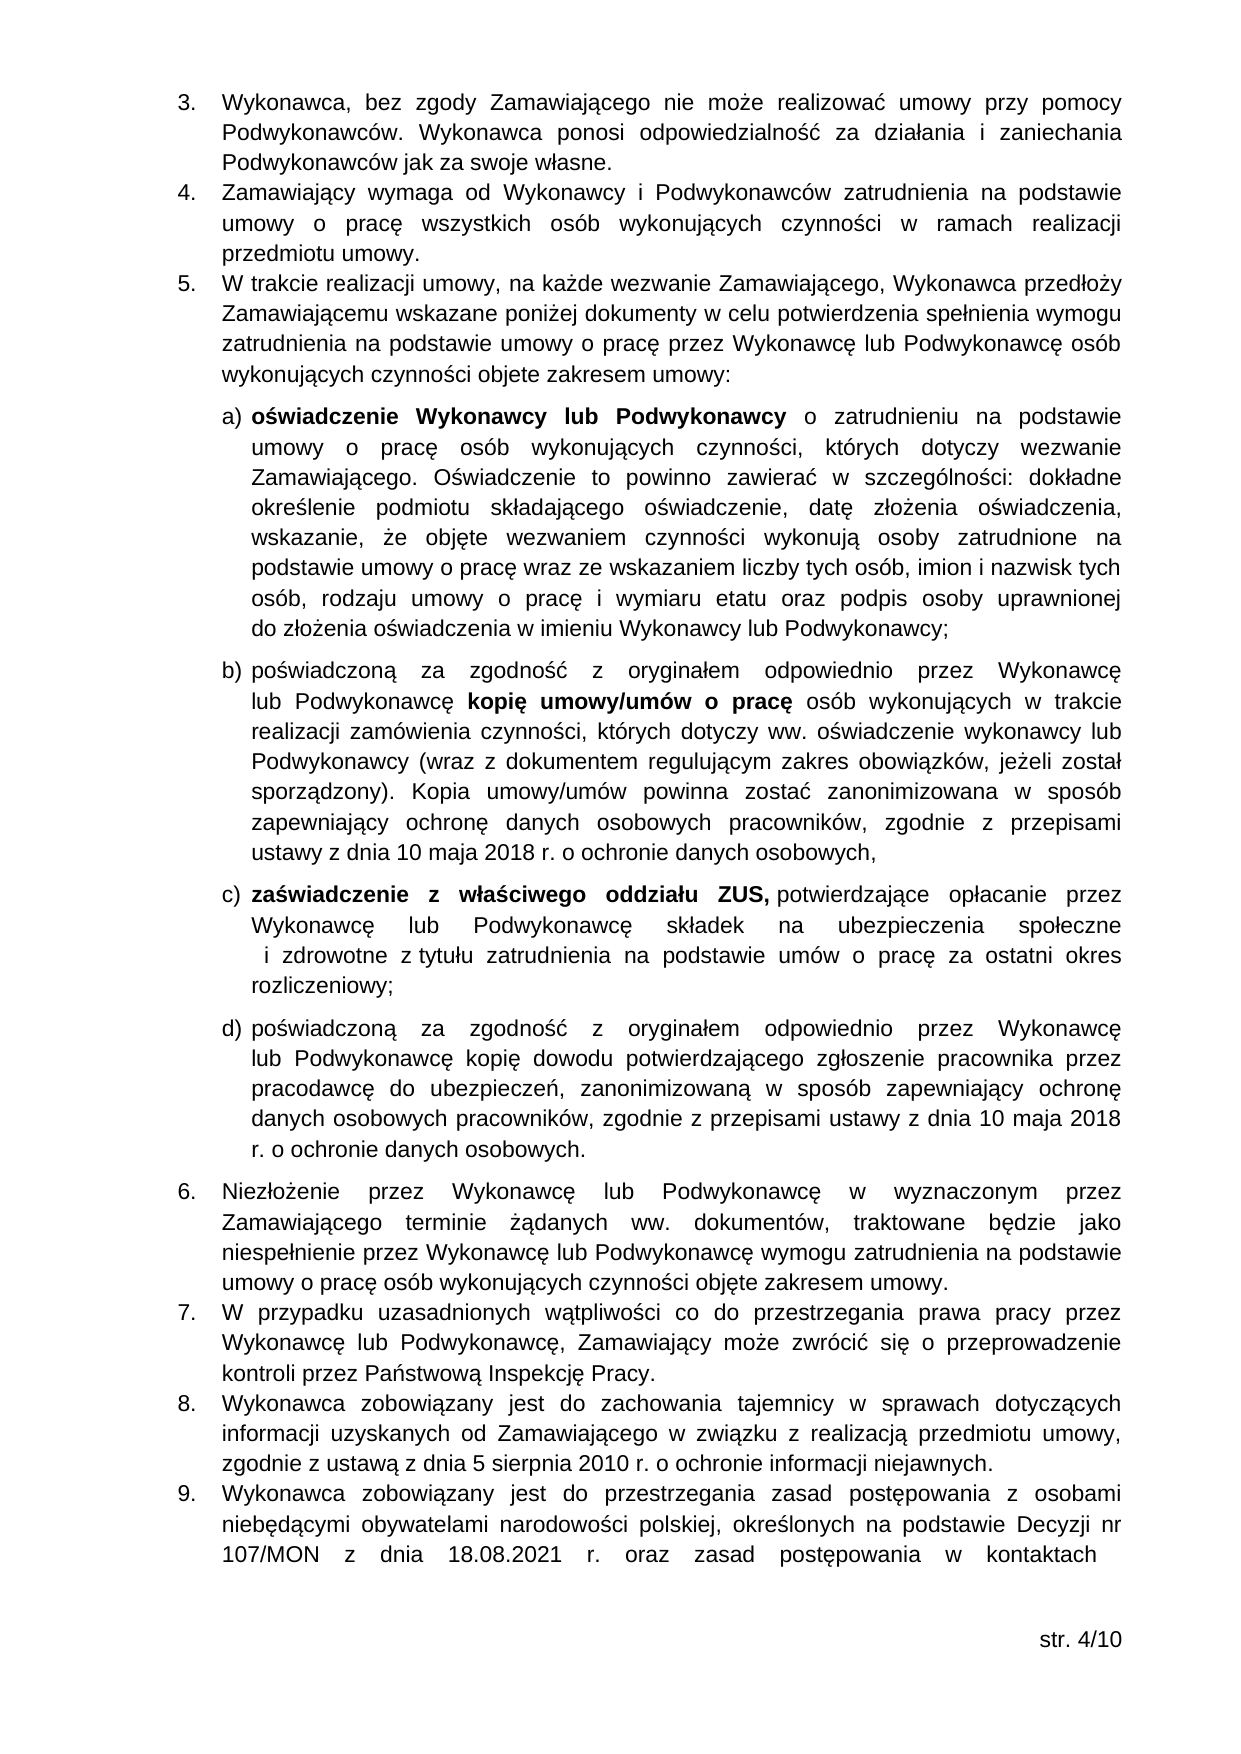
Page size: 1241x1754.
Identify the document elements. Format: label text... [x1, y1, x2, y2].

list poświadczoną za zgodność z oryginałem odpowiednio przez Wykonawcę lub Podwykonawcę kopię umowy/umów o pracę osób wykonujących w trakcie realizacji zamówienia czynności, których dotyczy ww. oświadczenie wykonawcy lub Podwykonawcy (wraz z dokumentem regulującym zakres obowiązków, jeżeli został sporządzony). Kopia umowy/umów powinna zostać zanonimizowana w sposób zapewniający ochronę danych osobowych pracowników, zgodnie z przepisami ustawy z dnia 10 maja 2018 r. o ochronie danych osobowych, [222, 657, 1122, 865]
list oświadczenie Wykonawcy lub Podwykonawcy o zatrudnieniu na podstawie umowy o pracę osób wykonujących czynności, których dotyczy wezwanie Zamawiającego. Oświadczenie to powinno zawierać w szczególności: dokładne określenie podmiotu składającego oświadczenie, datę złożenia oświadczenia, wskazanie, że objęte wezwaniem czynności wykonują osoby zatrudnione na podstawie umowy o pracę wraz ze wskazaniem liczby tych osób, imion i nazwisk tych osób, rodzaju umowy o pracę i wymiaru etatu oraz podpis osoby uprawnionej do złożenia oświadczenia w imieniu Wykonawcy lub Podwykonawcy; [222, 403, 1122, 641]
list W trakcie realizacji umowy, na każde wezwanie Zamawiającego, Wykonawca przedłoży Zamawiającemu wskazane poniżej dokumenty w celu potwierdzenia spełnienia wymogu zatrudnienia na podstawie umowy o pracę przez Wykonawcę lub Podwykonawcę osób wykonujących czynności objete zakresem umowy: [177, 270, 1122, 387]
list poświadczoną za zgodność z oryginałem odpowiednio przez Wykonawcę lub Podwykonawcę kopię dowodu potwierdzającego zgłoszenie pracownika przez pracodawcę do ubezpieczeń, zanonimizowaną w sposób zapewniający ochronę danych osobowych pracowników, zgodnie z przepisami ustawy z dnia 10 maja 2018 r. o ochronie danych osobowych. [222, 1015, 1122, 1162]
list Wykonawca zobowiązany jest do zachowania tajemnicy w sprawach dotyczących informacji uzyskanych od Zamawiającego w związku z realizacją przedmiotu umowy, zgodnie z ustawą z dnia 5 sierpnia 2010 r. o ochronie informacji niejawnych. [177, 1390, 1122, 1476]
list Zamawiający wymaga od Wykonawcy i Podwykonawców zatrudnienia na podstawie umowy o pracę wszystkich osób wykonujących czynności w ramach realizacji przedmiotu umowy. [177, 179, 1122, 266]
list Niezłożenie przez Wykonawcę lub Podwykonawcę w wyznaczonym przez Zamawiającego terminie żądanych ww. dokumentów, traktowane będzie jako niespełnienie przez Wykonawcę lub Podwykonawcę wymogu zatrudnienia na podstawie umowy o pracę osób wykonujących czynności objęte zakresem umowy. [177, 1178, 1122, 1295]
list zaświadczenie z właściwego oddziału ZUS, potwierdzające opłacanie przez Wykonawcę lub Podwykonawcę składek na ubezpieczenia społeczne i zdrowotne z tytułu zatrudnienia na podstawie umów o pracę za ostatni okres rozliczeniowy; [222, 881, 1122, 998]
list W przypadku uzasadnionych wątpliwości co do przestrzegania prawa pracy przez Wykonawcę lub Podwykonawcę, Zamawiający może zwrócić się o przeprowadzenie kontroli przez Państwową Inspekcję Pracy. [177, 1299, 1122, 1386]
list Wykonawca, bez zgody Zamawiającego nie może realizować umowy przy pomocy Podwykonawców. Wykonawca ponosi odpowiedzialność za działania i zaniechania Podwykonawców jak za swoje własne. [177, 89, 1122, 175]
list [177, 1480, 1122, 1567]
